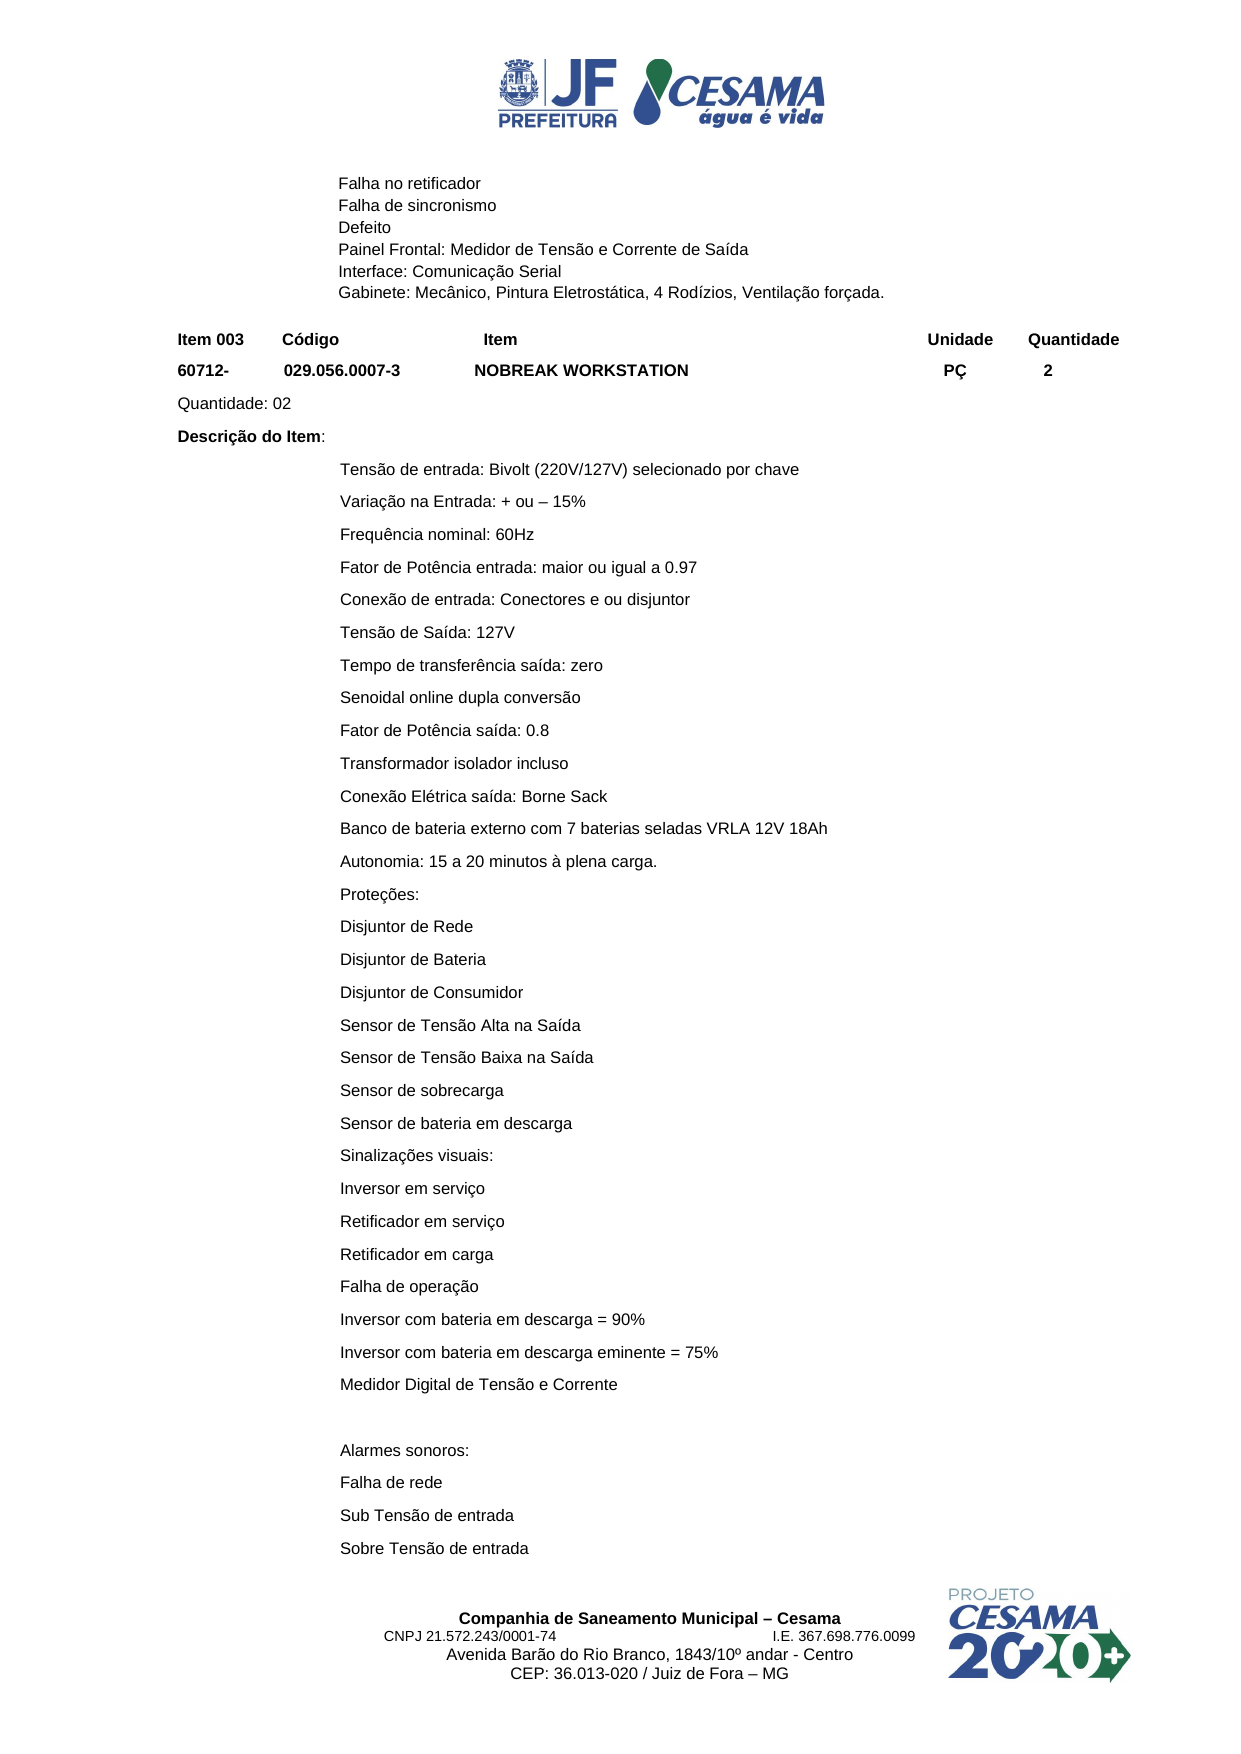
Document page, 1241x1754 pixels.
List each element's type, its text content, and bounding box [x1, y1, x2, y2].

text Transformador isolador incluso [340, 743, 1122, 776]
text Inversor com bateria em descarga = 90% [340, 1299, 1122, 1332]
picture [497, 59, 825, 128]
text Disjuntor de Consumidor [340, 972, 1122, 1005]
text 60712- 029.056.0007-3 NOBREAK WORKSTATION PÇ 2 [177, 351, 1122, 383]
text Frequência nominal: 60Hz [340, 514, 1122, 547]
text Item 003 Código Item Unidade Quantidade [177, 324, 1122, 351]
text Inversor em serviço [340, 1168, 1122, 1201]
text Tempo de transferência saída: zero [340, 645, 1122, 678]
text Fator de Potência entrada: maior ou igual a 0.97 [340, 547, 1122, 580]
text Proteções: [340, 874, 1122, 907]
text Senoidal online dupla conversão [340, 678, 1122, 711]
text Conexão de entrada: Conectores e ou disjuntor [340, 580, 1122, 612]
text Sobre Tensão de entrada [340, 1528, 1122, 1561]
text Disjuntor de Bateria [340, 939, 1122, 972]
text Medidor Digital de Tensão e Corrente [340, 1365, 1122, 1397]
text Falha de sincronismo [177, 199, 1122, 214]
text Sub Tensão de entrada [340, 1496, 1122, 1528]
text Sensor de Tensão Alta na Saída [340, 1005, 1122, 1038]
text Gabinete: Mecânico, Pintura Eletrostática, 4 Rodízios, Ventilação forçada. [177, 287, 1122, 302]
text Falha de rede [340, 1463, 1122, 1496]
text Sensor de Tensão Baixa na Saída [340, 1038, 1122, 1070]
text Variação na Entrada: + ou – 15% [340, 482, 1122, 514]
text Conexão Elétrica saída: Borne Sack [340, 776, 1122, 809]
text Falha no retificador [177, 177, 1122, 193]
text Quantidade: 02 [177, 383, 1122, 416]
text Retificador em serviço [340, 1201, 1122, 1234]
text Alarmes sonoros: [340, 1430, 1122, 1463]
text Tensão de entrada: Bivolt (220V/127V) selecionado por chave [340, 449, 1122, 482]
text Sinalizações visuais: [340, 1136, 1122, 1168]
text Interface: Comunicação Serial [177, 265, 1122, 280]
text Defeito [177, 221, 1122, 236]
text Painel Frontal: Medidor de Tensão e Corrente de Saída [177, 243, 1122, 258]
text Autonomia: 15 a 20 minutos à plena carga. [340, 841, 1122, 874]
text Fator de Potência saída: 0.8 [340, 711, 1122, 743]
text Inversor com bateria em descarga eminente = 75% [340, 1332, 1122, 1365]
text Tensão de Saída: 127V [340, 612, 1122, 645]
text Sensor de bateria em descarga [340, 1103, 1122, 1136]
text Sensor de sobrecarga [340, 1070, 1122, 1103]
text Descrição do Item: [177, 416, 1122, 449]
picture [948, 1588, 1131, 1683]
text Retificador em carga [340, 1234, 1122, 1267]
text Disjuntor de Rede [340, 907, 1122, 939]
text Falha de operação [340, 1267, 1122, 1299]
text Banco de bateria externo com 7 baterias seladas VRLA 12V 18Ah [340, 809, 1122, 841]
